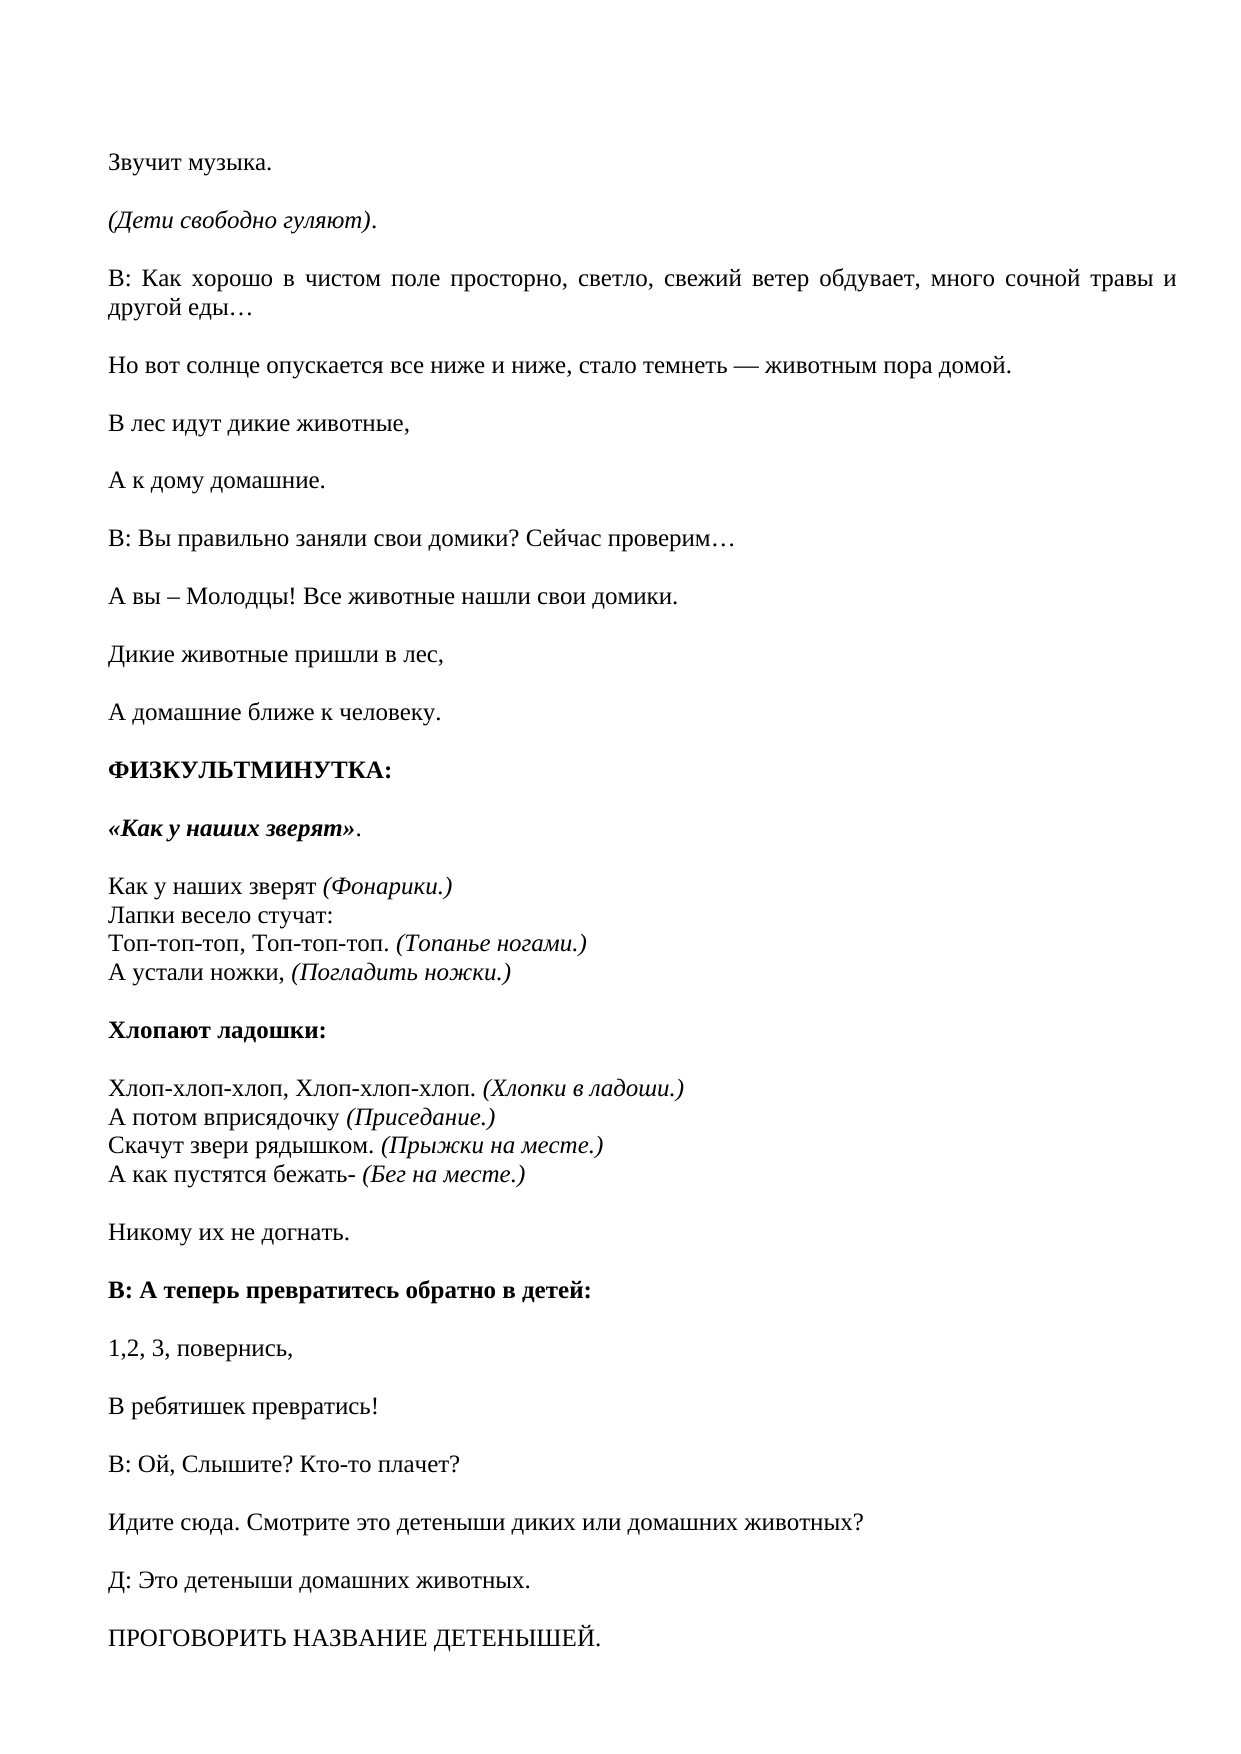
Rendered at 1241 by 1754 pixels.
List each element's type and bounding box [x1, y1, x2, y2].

table_cell [64, 118, 1179, 1681]
